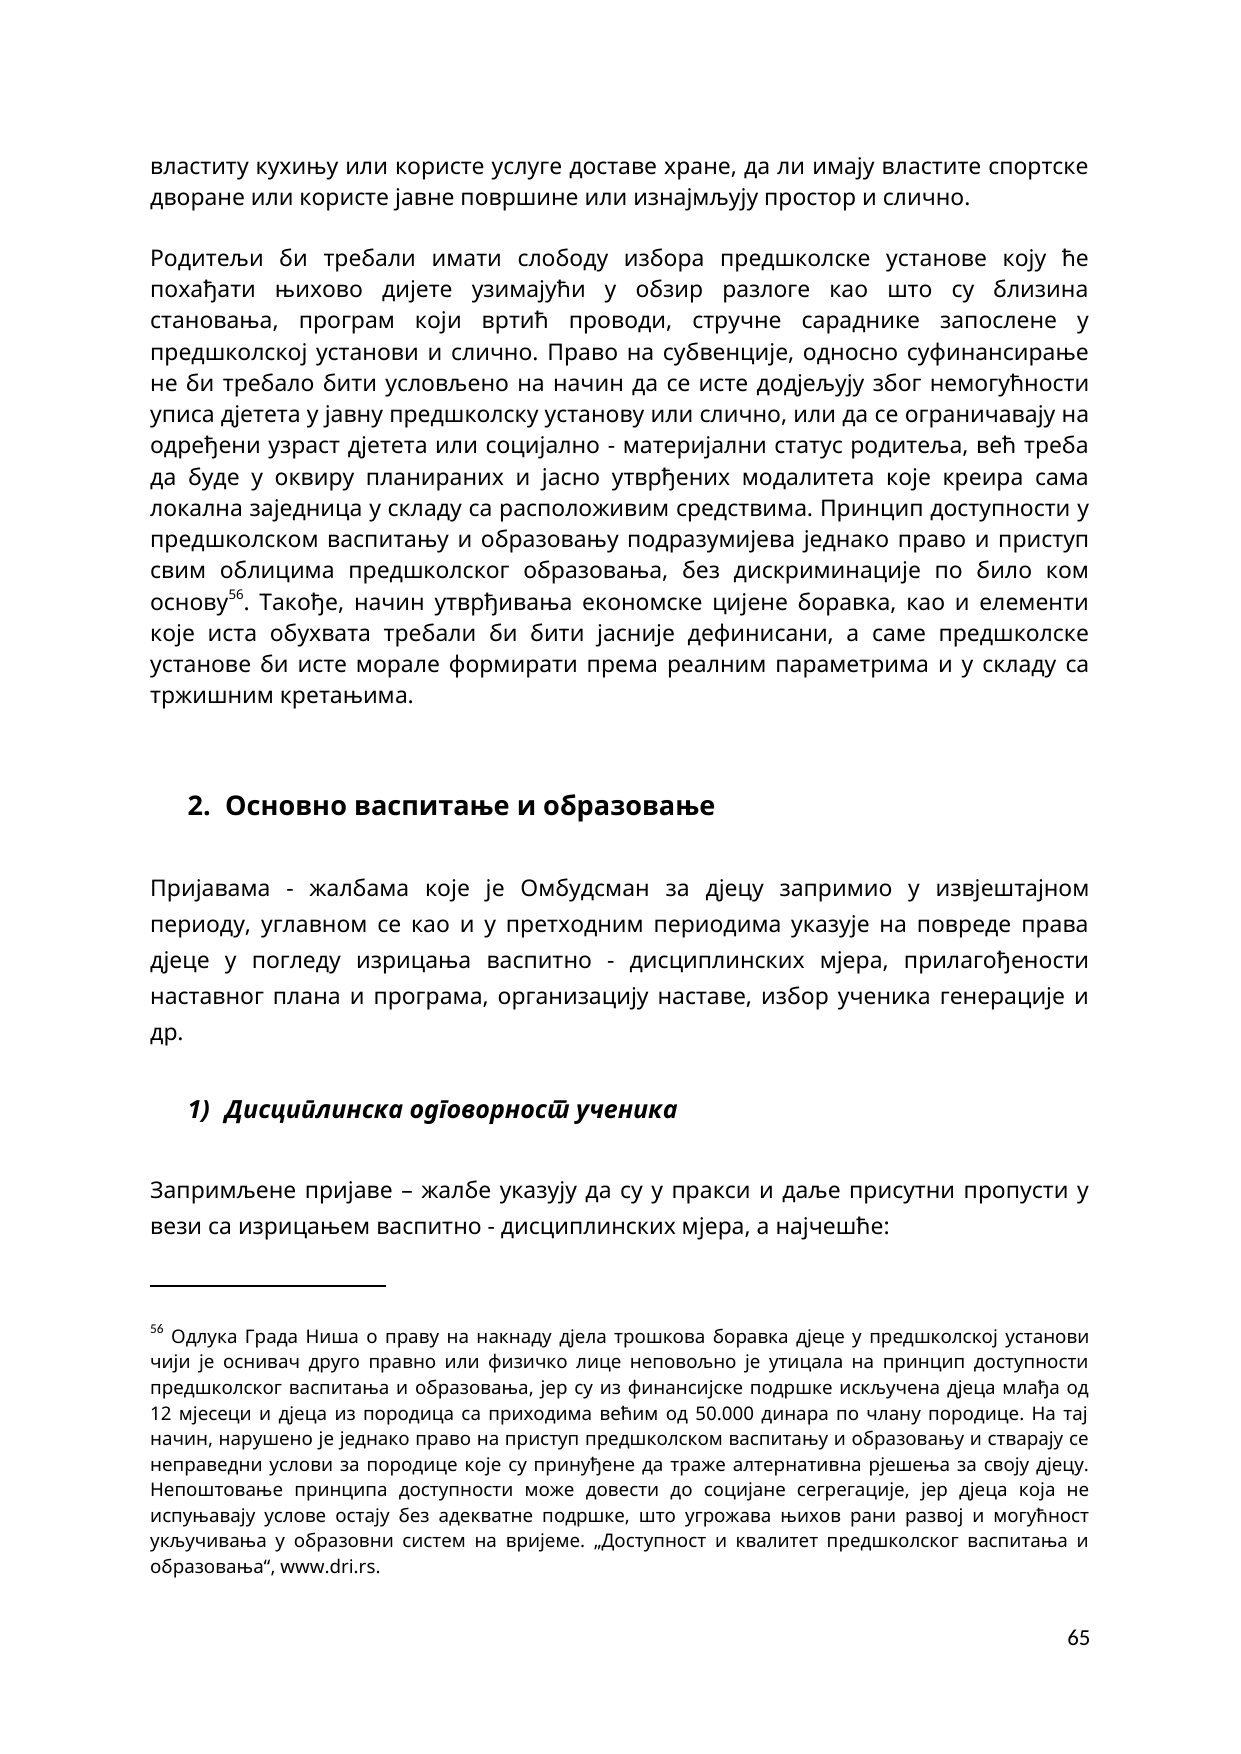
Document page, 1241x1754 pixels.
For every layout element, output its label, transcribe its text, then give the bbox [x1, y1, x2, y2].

subtitle Основно васпитање и образовање [187, 786, 1090, 823]
text Запримљене пријаве – жалбе указују да су у пракси и даље присутни пропусти у вези са изрицањем васпитно - дисциплинских мјера, а најчешће: [150, 1174, 1090, 1241]
text Родитељи би требали имати слободу избора предшколске установе коју ће похађати њихово дијете узимајући у обзир разлоге као што су близина становања, програм који вртић проводи, стручне сараднике запослене у предшколској установи и слично. Право на субвенције, односно суфинансирање не би требало бити условљено на начин да се исте додјељују због немогућности уписа дјетета у јавну предшколску установу или слично, или да се ограничавају на одређени узраст дјетета или социјално - материјални статус родитеља, већ треба да буде у оквиру планираних и јасно утврђених модалитета које креира сама локална заједница у складу са расположивим средствима. Принцип доступности у предшколском васпитању и образовању подразумијева једнако право и приступ свим облицима предшколског образовања, без дискриминације по било ком основу. Такође, начин утврђивања економске цијене боравка, као и елементи које иста обухвата требали би бити јасније дефинисани, а саме предшколске установе би исте морале формирати према реалним параметрима и у складу са тржишним кретањима. [150, 242, 1090, 710]
text Пријавама - жалбама које је Омбудсман за дјецу запримио у извјештајном периоду, углавном се као и у претходним периодима указује на повреде права дјеце у погледу изрицања васпитно - дисциплинских мјера, прилагођености наставног плана и програма, организацију наставе, избор ученика генерације и др. [150, 872, 1090, 1047]
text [150, 150, 1090, 212]
subtitle Дисциплинска одговорност ученика [187, 1092, 1090, 1126]
